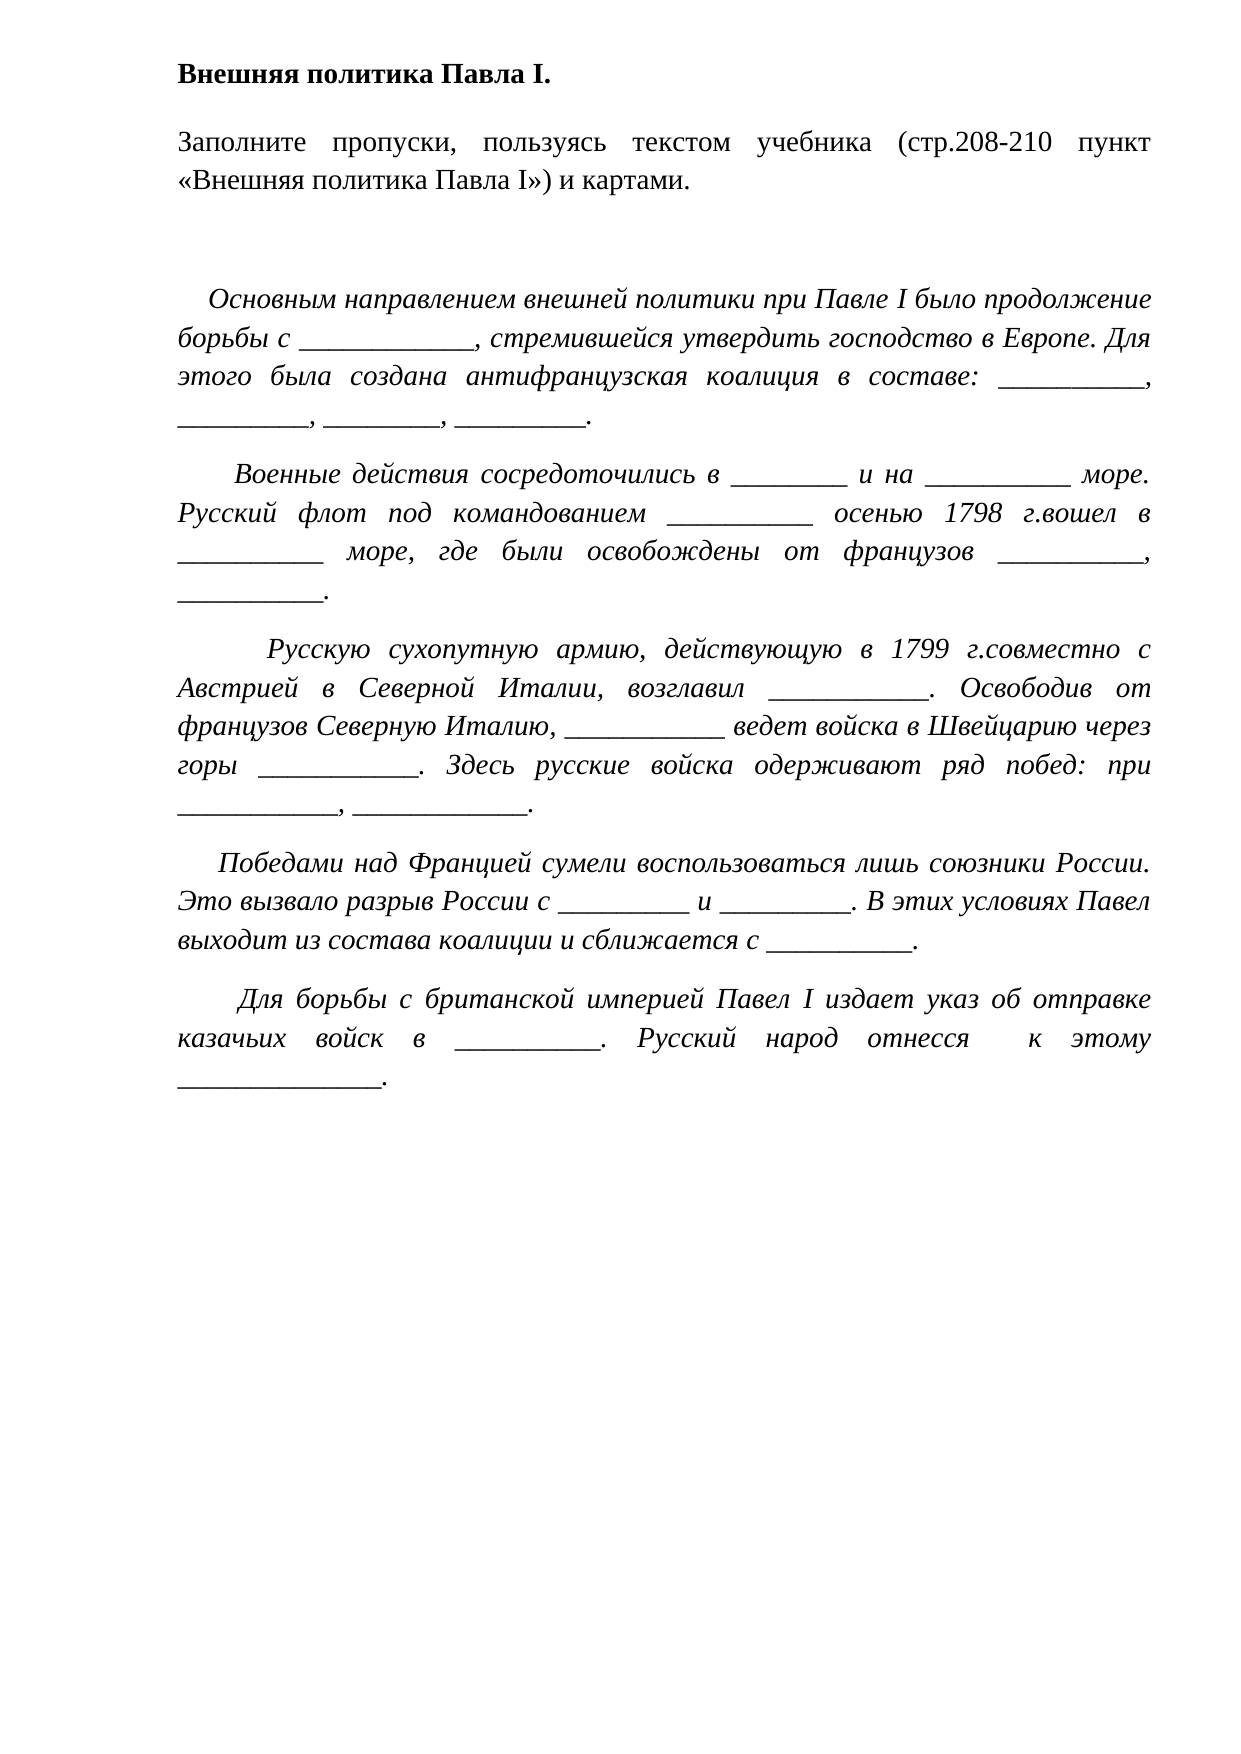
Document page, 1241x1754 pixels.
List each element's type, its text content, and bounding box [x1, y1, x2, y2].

text Для борьбы с британской империей Павел I издает указ об отправке казачьих войск в __________. Русский народ отнесся к этому ______________. [177, 981, 1152, 1092]
text Русскую сухопутную армию, действующую в 1799 г.совместно с Австрией в Северной Италии, возглавил ___________. Освободив от французов Северную Италию, ___________ ведет войска в Швейцарию через горы ___________. Здесь русские войска одерживают ряд побед: при ___________, ____________. [177, 631, 1152, 819]
text Основным направлением внешней политики при Павле I было продолжение борьбы с ____________, стремившейся утвердить господство в Европе. Для этого была создана антифранцузская коалиция в составе: __________, _________, ________, _________. [177, 281, 1152, 430]
text Победами над Францией сумели воспользоваться лишь союзники России. Это вызвало разрыв России с _________ и _________. В этих условиях Павел выходит из состава коалиции и сближается с __________. [177, 845, 1152, 955]
text Внешняя политика Павла I. [177, 56, 1152, 90]
text Заполните пропуски, пользуясь текстом учебника (стр.208-210 пункт «Внешняя политика Павла I») и картами. [177, 124, 1152, 196]
text Военные действия сосредоточились в ________ и на __________ море. Русский флот под командованием __________ осенью 1798 г.вошел в __________ море, где были освобождены от французов __________, __________. [177, 456, 1152, 605]
